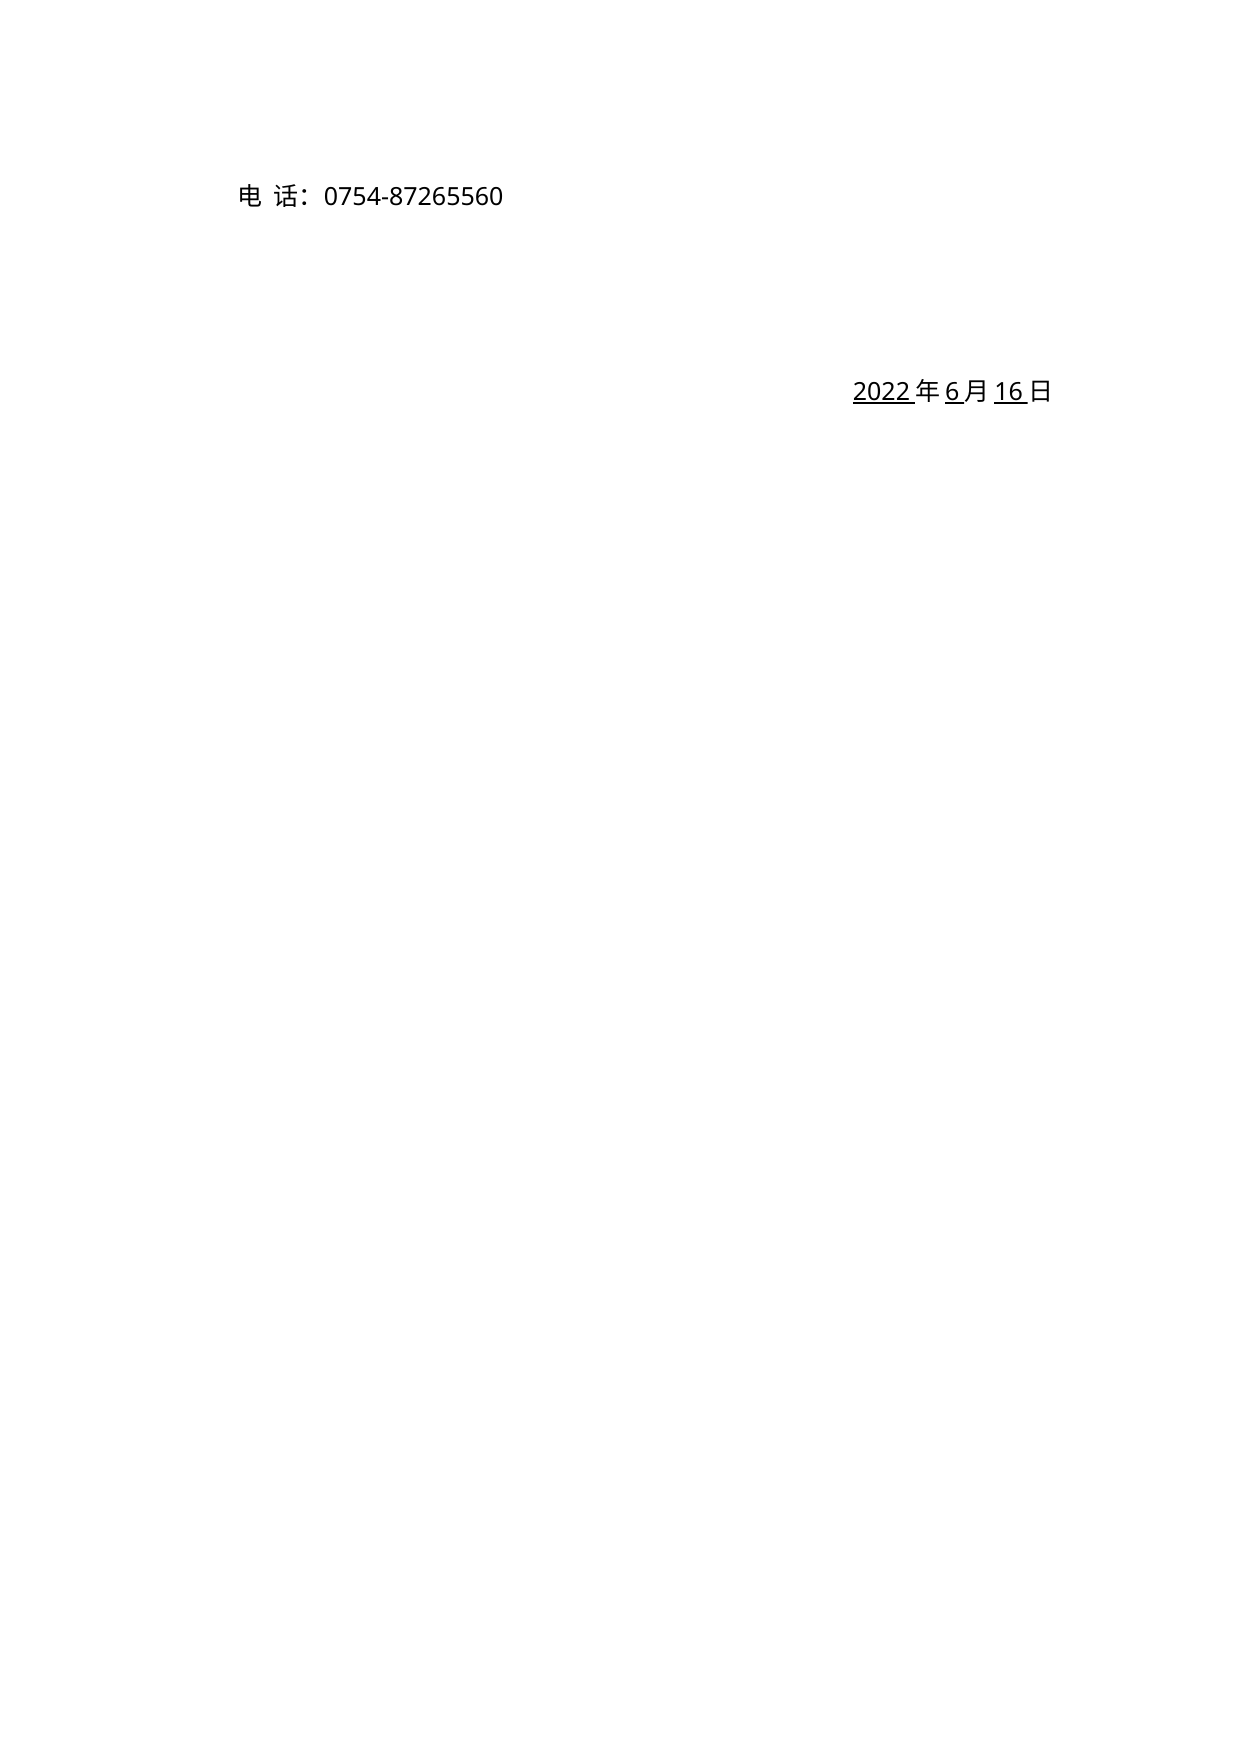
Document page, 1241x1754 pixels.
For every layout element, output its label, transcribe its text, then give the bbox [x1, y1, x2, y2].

text 2022年6月16日 [187, 357, 1053, 422]
text 电 话：0754-87265560 [187, 162, 1053, 227]
